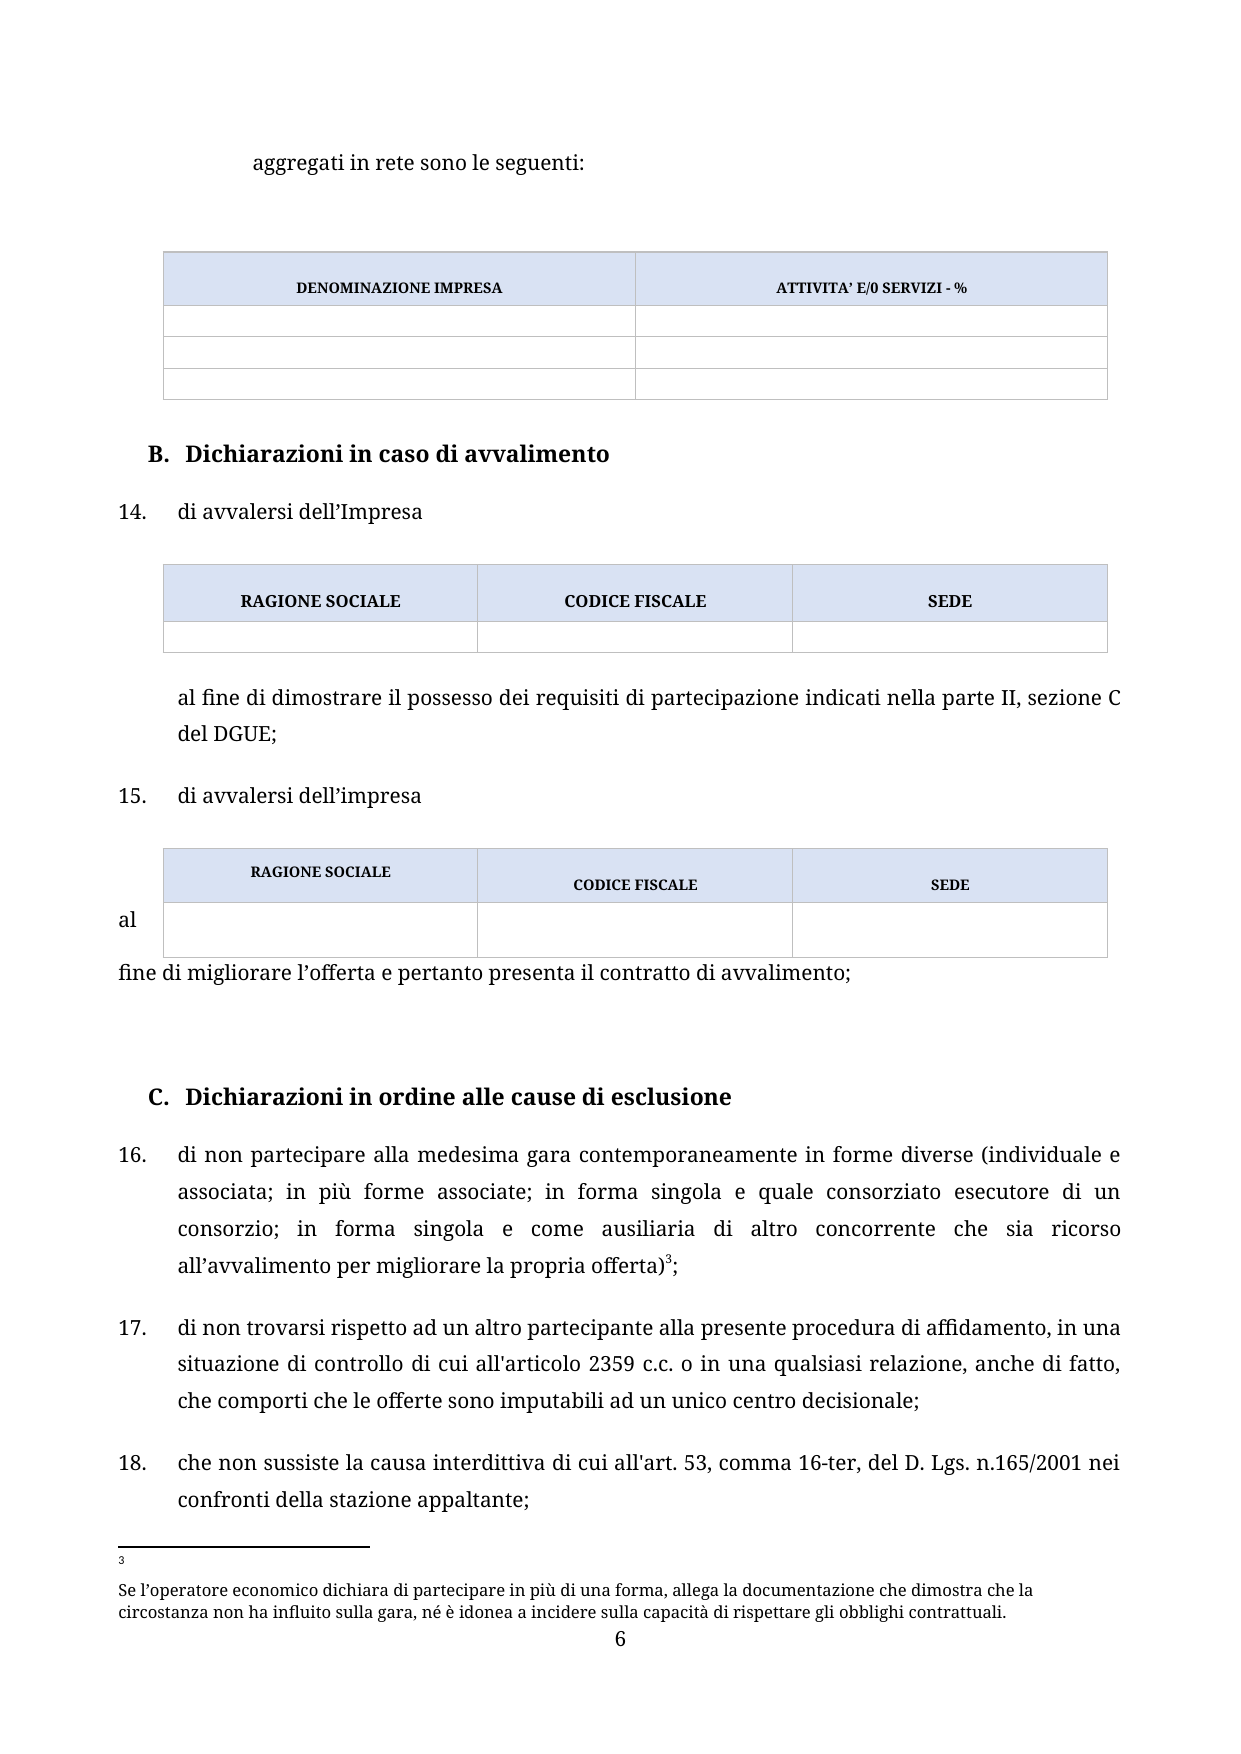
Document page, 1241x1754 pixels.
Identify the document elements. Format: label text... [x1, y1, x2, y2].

table_header CODICE FISCALE [478, 565, 792, 621]
table_cell [793, 903, 1107, 957]
list di non trovarsi rispetto ad un altro partecipante alla presente procedura di affidamento, in una situazione di controllo di cui all'articolo 2359 c.c. o in una qualsiasi relazione, anche di fatto, che comporti che le offerte sono imputabili ad un unico centro decisionale; [118, 1313, 1122, 1415]
table_header ATTIVITA’ E/0 SERVIZI - % [636, 253, 1107, 305]
table_header CODICE FISCALE [478, 849, 792, 902]
table_cell [164, 337, 635, 367]
table_cell [636, 369, 1107, 398]
list che non sussiste la causa interdittiva di cui all'art. 53, comma 16-ter, del D. Lgs. n.165/2001 nei confronti della stazione appaltante; [118, 1448, 1122, 1513]
list di non partecipare alla medesima gara contemporaneamente in forme diverse (individuale e associata; in più forme associate; in forma singola e quale consorziato esecutore di un consorzio; in forma singola e come ausiliaria di altro concorrente che sia ricorso all’avvalimento per migliorare la propria offerta); [118, 1140, 1122, 1279]
table_cell [636, 306, 1107, 336]
table_header DENOMINAZIONE IMPRESA [164, 253, 635, 305]
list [215, 148, 1122, 176]
text al fine di migliorare l’offerta e pertanto presenta il contratto di avvalimento; [118, 905, 1122, 986]
table_cell [636, 337, 1107, 367]
table_header RAGIONE SOCIALE [164, 565, 477, 621]
table_header RAGIONE SOCIALE [164, 849, 477, 902]
table_cell [164, 306, 635, 336]
table_cell [478, 622, 792, 652]
list di avvalersi dell’Impresa [118, 497, 1122, 526]
text al fine di dimostrare il possesso dei requisiti di partecipazione indicati nella parte II, sezione C del DGUE; [177, 683, 1122, 748]
table_header SEDE [793, 849, 1107, 902]
list Dichiarazioni in caso di avvalimento [148, 438, 1122, 469]
table_header SEDE [793, 565, 1107, 621]
list di avvalersi dell’impresa [118, 781, 1122, 810]
table_cell [164, 369, 635, 398]
table_cell [164, 622, 477, 652]
table_cell [478, 903, 792, 957]
table_cell [793, 622, 1107, 652]
list Dichiarazioni in ordine alle cause di esclusione [148, 1081, 1122, 1113]
table_cell [164, 903, 477, 957]
